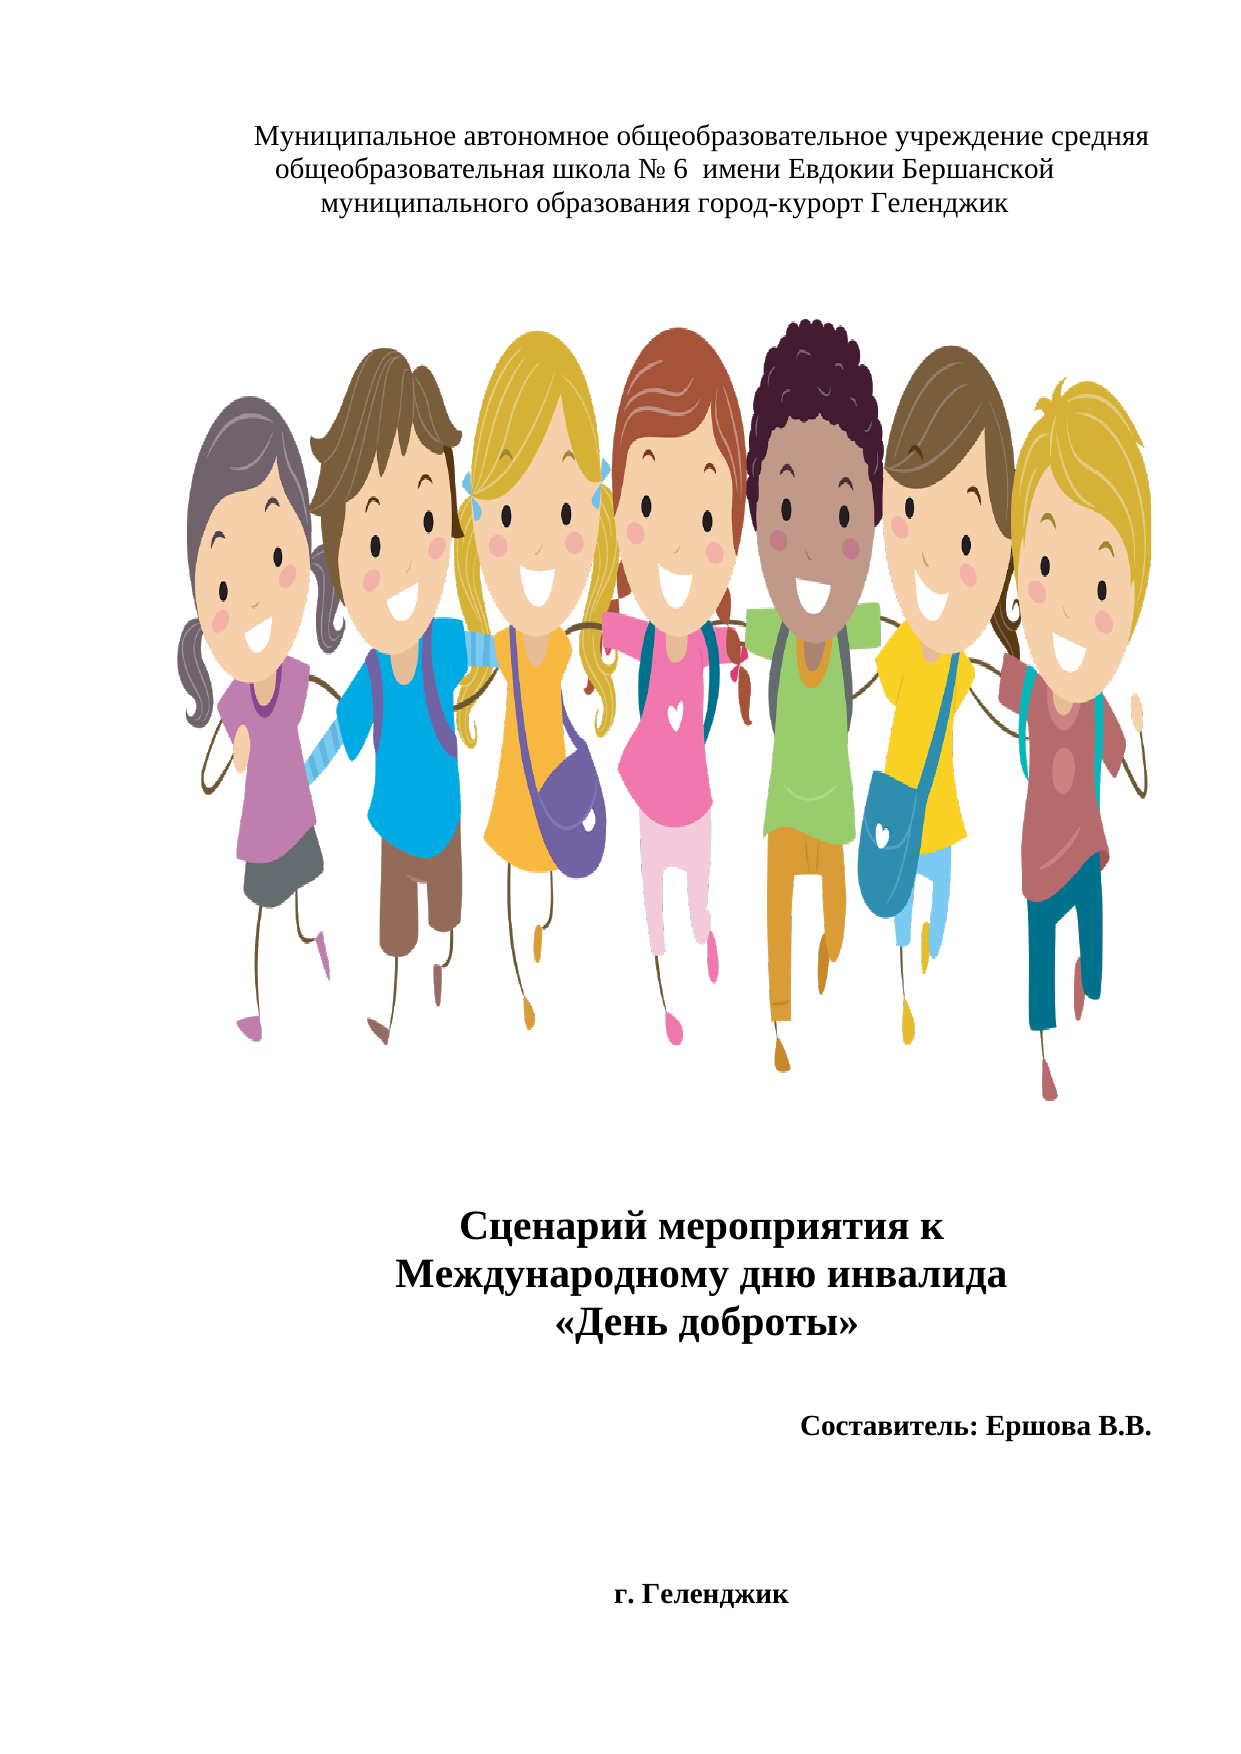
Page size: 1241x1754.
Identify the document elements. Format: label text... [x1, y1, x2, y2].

text Составитель: Ершова В.В. [177, 1408, 1152, 1442]
text Муниципальное автономное общеобразовательное учреждение средняя общеобразовательная школа № 6 имени Евдокии Бершанской муниципального образования город-курорт Геленджик [177, 118, 320, 219]
text Международному дню инвалида [177, 1249, 1152, 1297]
text Муниципальное автономное общеобразовательное учреждение средняя общеобразовательная школа № 6 имени Евдокии Бершанской муниципального образования город-курорт Геленджик [1008, 118, 1152, 219]
picture [177, 319, 1152, 1101]
text «День доброты» [177, 1297, 1152, 1344]
text Сценарий мероприятия к [177, 1201, 1152, 1249]
text г. Геленджик [177, 1576, 1152, 1610]
